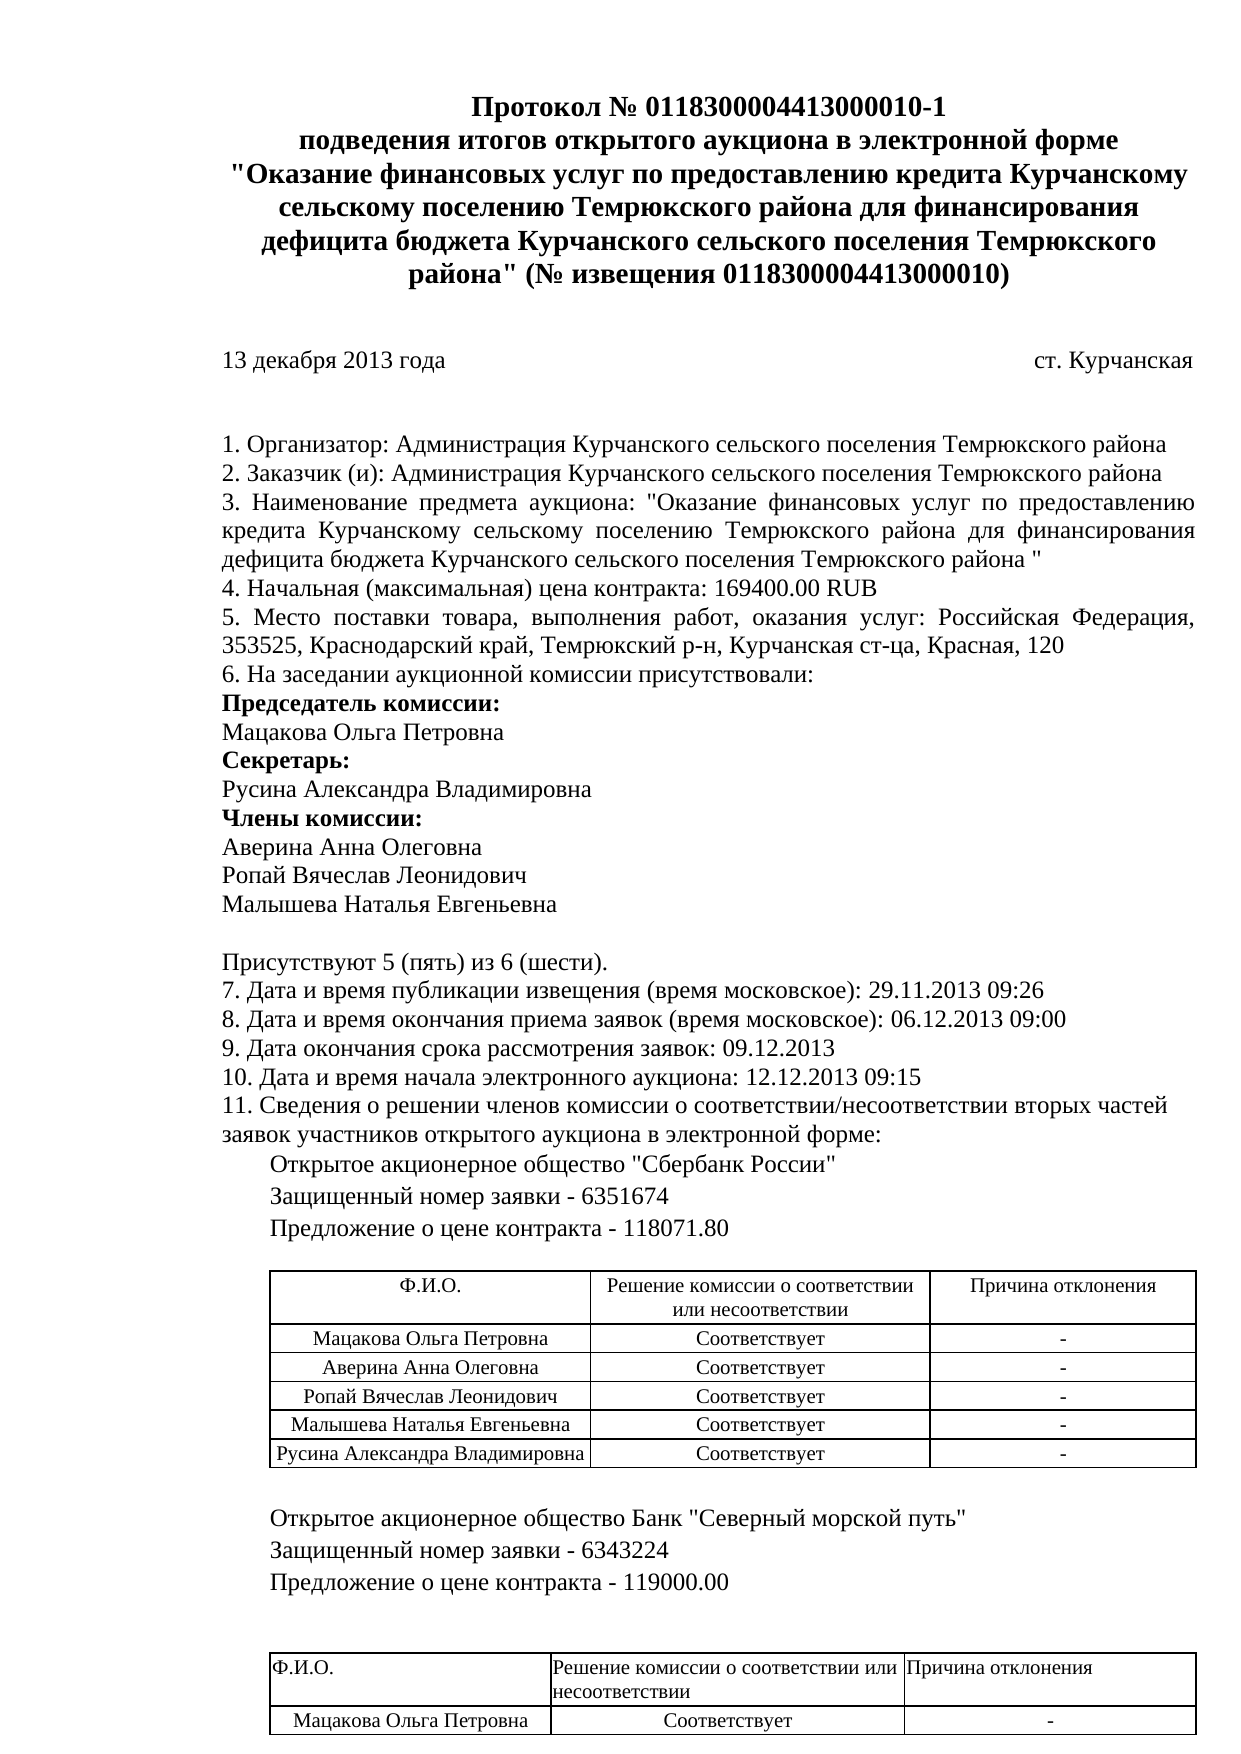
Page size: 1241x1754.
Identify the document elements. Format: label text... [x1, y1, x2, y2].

text Русина Александра Владимировна [222, 774, 1196, 803]
text Члены комиссии: [222, 803, 1196, 832]
table_cell [268, 1269, 1203, 1472]
text Присутствуют 5 (пять) из 6 (шести). [222, 947, 1196, 976]
text Протокол № 0118300004413000010-1 [222, 89, 1196, 122]
text 8. Дата и время окончания приема заявок (время московское): 06.12.2013 09:00 [222, 1004, 1196, 1033]
text Аверина Анна Олеговна [222, 832, 1196, 861]
table_header 13 декабря 2013 года [220, 344, 788, 376]
table_cell Защищенный номер заявки - 6351674 [268, 1180, 1203, 1212]
table_cell Открытое акционерное общество "Сбербанк России" [268, 1148, 1203, 1180]
text Мацакова Ольга Петровна [222, 717, 1196, 746]
text 2. Заказчик (и): Администрация Курчанского сельского поселения Темрюкского района [222, 458, 1196, 487]
text 4. Начальная (максимальная) цена контракта: 169400.00 RUB [222, 573, 1196, 602]
text подведения итогов открытого аукциона в электронной форме [222, 122, 1196, 156]
text Секретарь: [222, 746, 1196, 774]
text 1. Организатор: Администрация Курчанского сельского поселения Темрюкского района [222, 429, 1196, 458]
text 9. Дата окончания срока рассмотрения заявок: 09.12.2013 [222, 1033, 1196, 1062]
text 10. Дата и время начала электронного аукциона: 12.12.2013 09:15 [222, 1062, 1196, 1091]
text Ропай Вячеслав Леонидович [222, 861, 1196, 889]
text 7. Дата и время публикации извещения (время московское): 29.11.2013 09:26 [222, 976, 1196, 1004]
table_cell Предложение о цене контракта - 119000.00 [268, 1565, 1203, 1622]
text 6. На заседании аукционной комиссии присутствовали: [222, 659, 1196, 688]
text 11. Сведения о решении членов комиссии о соответствии/несоответствии вторых частей заявок участников открытого аукциона в электронной форме: [222, 1091, 1196, 1148]
table_cell Защищенный номер заявки - 6343224 [268, 1533, 1203, 1565]
text 5. Место поставки товара, выполнения работ, оказания услуг: Российская Федерация, 353525, Краснодарский край, Темрюкский р-н, Курчанская ст-ца, Красная, 120 [222, 602, 1196, 659]
text Председатель комиссии: [222, 688, 1196, 717]
text 3. Наименование предмета аукциона: "Оказание финансовых услуг по предоставлению кредита Курчанскому сельскому поселению Темрюкского района для финансирования дефицита бюджета Курчанского сельского поселения Темрюкского района " [222, 487, 1196, 573]
text "Оказание финансовых услуг по предоставлению кредита Курчанскому сельскому поселению Темрюкского района для финансирования дефицита бюджета Курчанского сельского поселения Темрюкского района" (№ извещения 0118300004413000010) [222, 156, 1196, 290]
text Малышева Наталья Евгеньевна [222, 889, 1196, 918]
table_header ст. Курчанская [788, 344, 1194, 376]
table_cell Предложение о цене контракта - 118071.80 [268, 1212, 1203, 1269]
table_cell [268, 1622, 1203, 1739]
table_cell Открытое акционерное общество Банк "Северный морской путь" [268, 1473, 1203, 1533]
